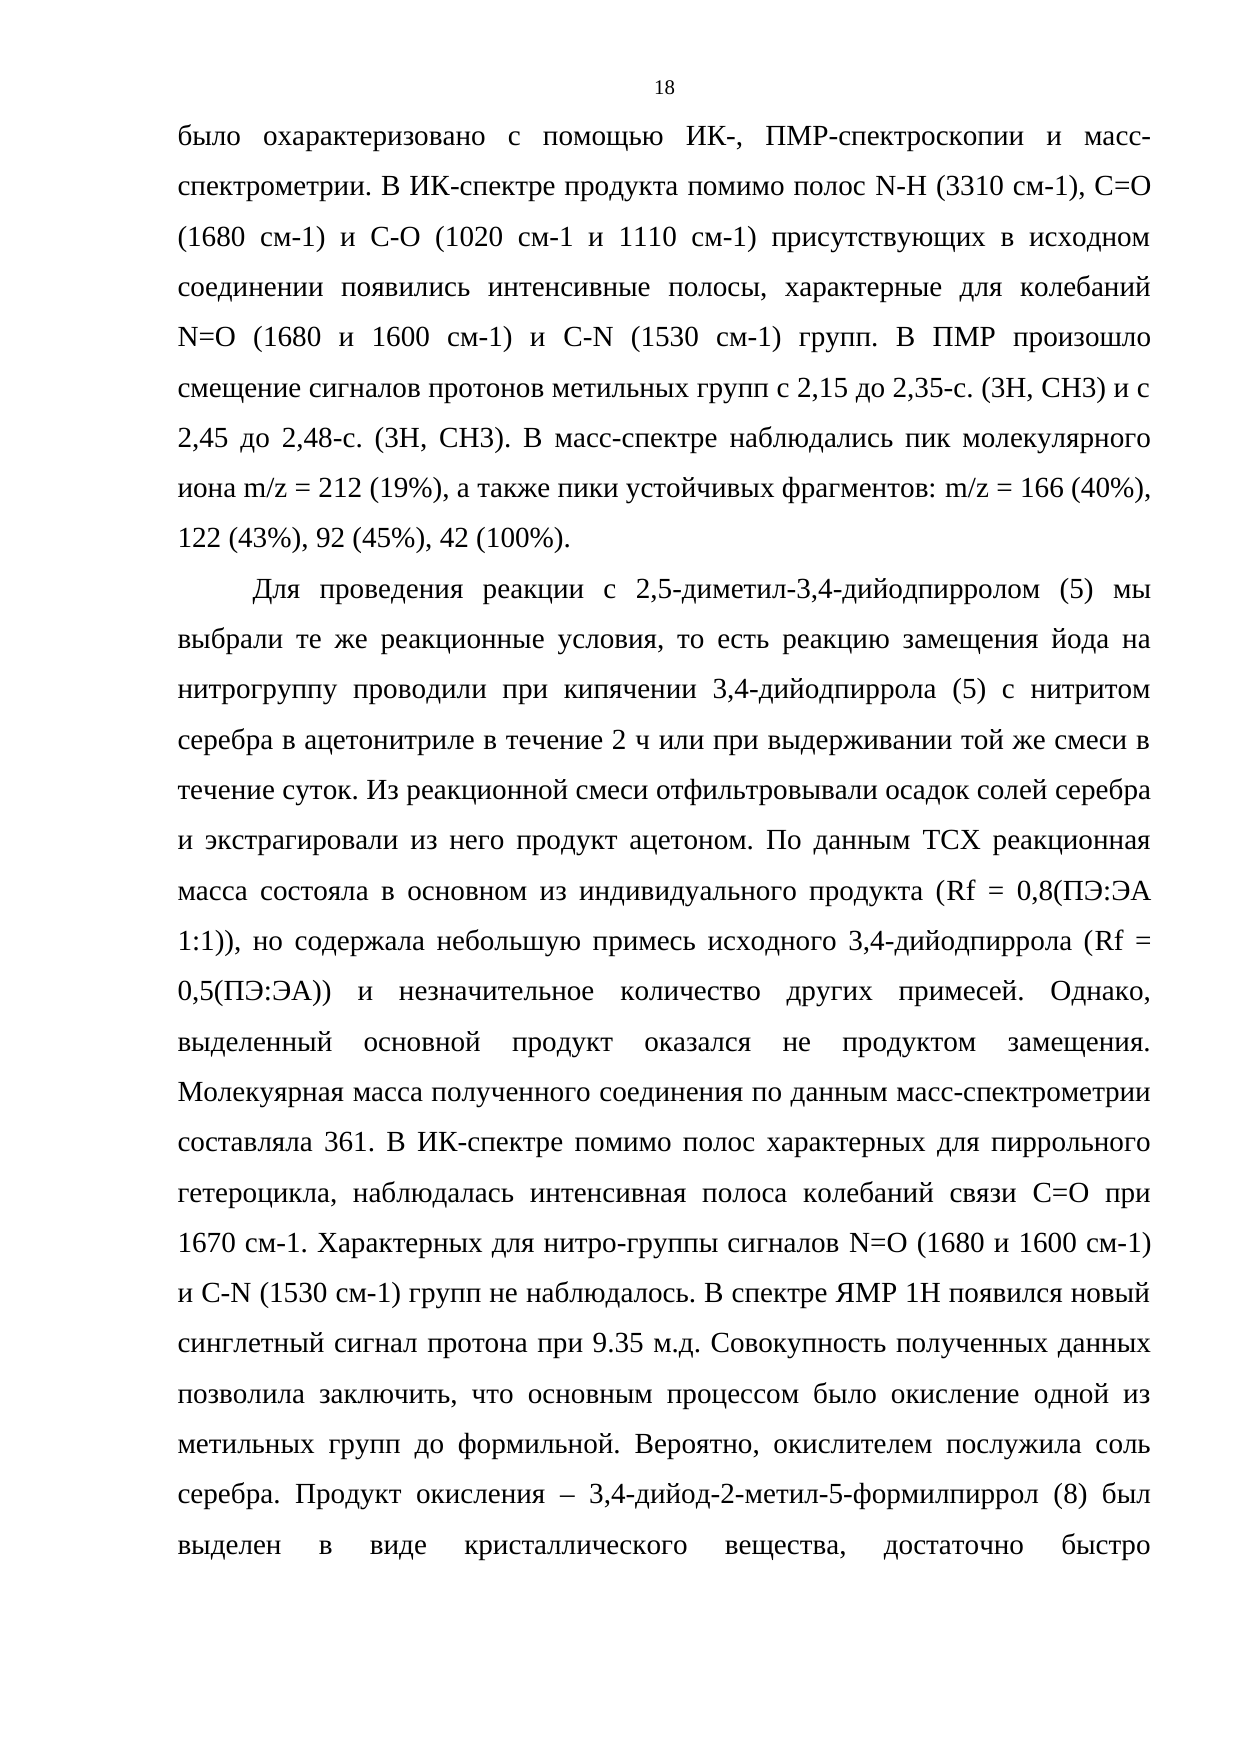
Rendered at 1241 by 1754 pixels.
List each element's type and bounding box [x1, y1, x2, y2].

text [177, 118, 1152, 554]
text [177, 571, 1152, 1560]
